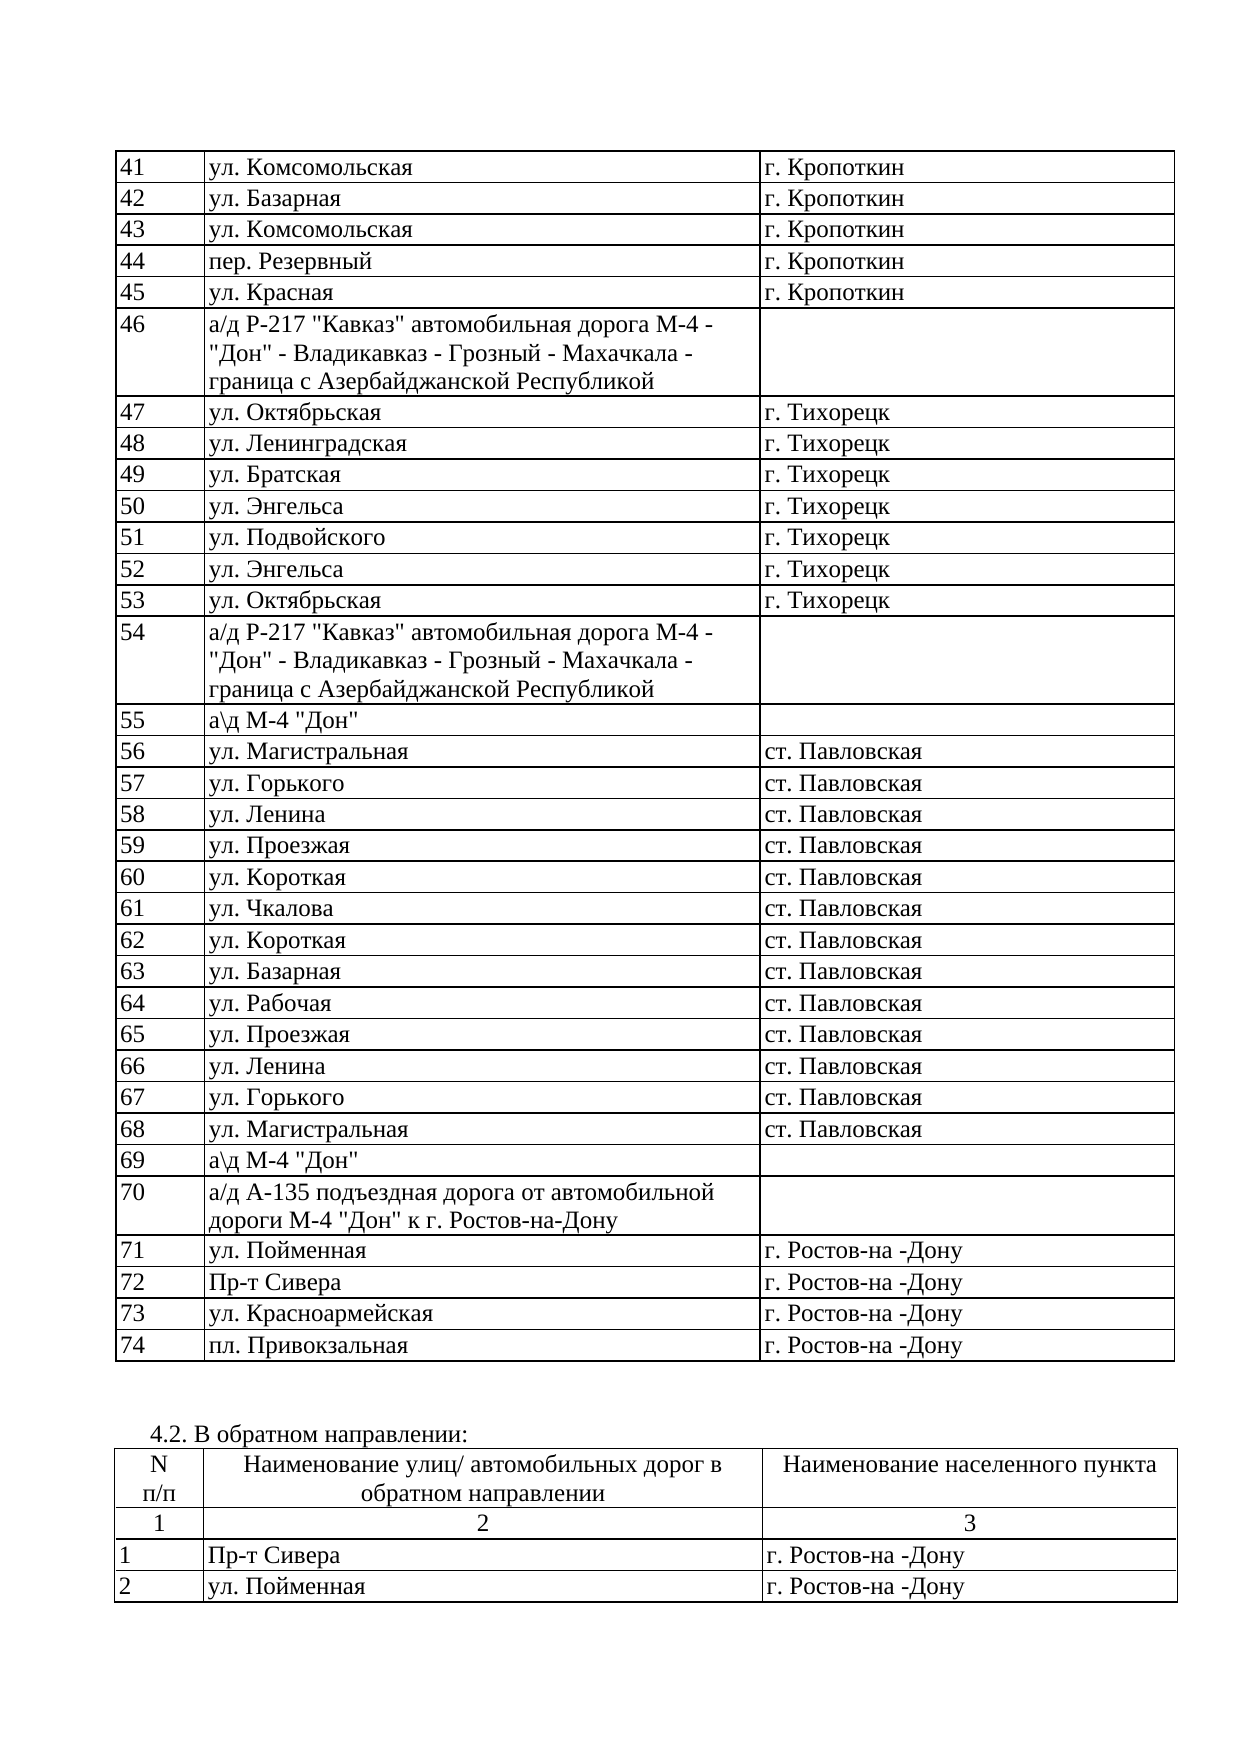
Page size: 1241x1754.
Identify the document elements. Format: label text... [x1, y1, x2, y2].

table_cell г. Тихорецк [761, 397, 1174, 427]
table_cell 66 [117, 1051, 204, 1081]
table_cell г. Кропоткин [761, 152, 1174, 181]
table_cell г. Ростов-на -Дону [761, 1299, 1174, 1328]
table_cell 60 [117, 862, 204, 892]
table_cell ул. Проезжая [205, 831, 759, 860]
table_cell ст. Павловская [761, 1051, 1174, 1081]
table_cell 65 [117, 1019, 204, 1049]
table_cell ул. Энгельса [205, 554, 759, 584]
table_cell пер. Резервный [205, 246, 759, 276]
table_cell 72 [117, 1267, 204, 1297]
table_cell 43 [117, 215, 204, 244]
table_cell 67 [117, 1082, 204, 1112]
table_header N п/п [115, 1449, 203, 1507]
table_cell ст. Павловская [761, 893, 1174, 923]
table_header Наименование населенного пункта [763, 1449, 1177, 1507]
table_cell ул. Подвойского [205, 523, 759, 552]
table_cell г. Тихорецк [761, 460, 1174, 489]
table_cell 52 [117, 554, 204, 584]
table_cell ул. Базарная [205, 183, 759, 213]
table_cell ст. Павловская [761, 925, 1174, 955]
table_cell ул. Проезжая [205, 1019, 759, 1049]
table_cell 63 [117, 956, 204, 986]
table_cell ул. Горького [205, 768, 759, 797]
table_cell а\д М-4 "Дон" [205, 705, 759, 734]
table_cell 73 [117, 1299, 204, 1328]
table_cell г. Тихорецк [761, 586, 1174, 615]
table_cell г. Тихорецк [761, 554, 1174, 584]
table_cell 57 [117, 768, 204, 797]
table_cell 68 [117, 1114, 204, 1143]
table_cell г. Ростов-на -Дону [763, 1570, 1177, 1601]
table_cell 50 [117, 491, 204, 521]
table_cell 1 [115, 1508, 203, 1538]
table_cell а\д М-4 "Дон" [205, 1145, 759, 1175]
table_cell ул. Рабочая [205, 988, 759, 1018]
table_cell 47 [117, 397, 204, 427]
table_cell ст. Павловская [761, 768, 1174, 797]
table_cell ул. Магистральная [205, 736, 759, 766]
table_cell ул. Октябрьская [205, 586, 759, 615]
table_cell Пр-т Сивера [205, 1267, 759, 1297]
table_cell г. Кропоткин [761, 215, 1174, 244]
table_cell ул. Чкалова [205, 893, 759, 923]
table_cell ул. Комсомольская [205, 215, 759, 244]
table_cell 61 [117, 893, 204, 923]
table_cell 59 [117, 831, 204, 860]
table_cell 51 [117, 523, 204, 552]
table_cell ул. Короткая [205, 862, 759, 892]
table_cell ст. Павловская [761, 799, 1174, 829]
table_cell 2 [115, 1571, 203, 1601]
table_cell 3 [763, 1507, 1177, 1538]
table_cell г. Кропоткин [761, 277, 1174, 307]
table_cell г. Кропоткин [761, 183, 1174, 213]
table_cell ул. Красноармейская [205, 1299, 759, 1328]
table_cell ул. Пойменная [204, 1571, 762, 1601]
table_cell 70 [117, 1177, 204, 1234]
text 4.2. В обратном направлении: [150, 1419, 1090, 1448]
table_cell 48 [117, 428, 204, 458]
table_cell 44 [117, 246, 204, 276]
table_cell ул. Братская [205, 460, 759, 489]
table_cell ул. Ленинградская [205, 428, 759, 458]
table_cell 2 [204, 1508, 762, 1538]
table_cell 53 [117, 586, 204, 615]
table_cell пл. Привокзальная [205, 1330, 759, 1360]
table_cell Пр-т Сивера [204, 1540, 762, 1570]
table_cell [761, 617, 1174, 703]
table_cell г. Ростов-на -Дону [761, 1267, 1174, 1297]
table_cell а/д А-135 подъездная дорога от автомобильной дороги М-4 "Дон" к г. Ростов-на-Дону [205, 1177, 759, 1234]
table_cell ул. Пойменная [205, 1236, 759, 1266]
table_cell 58 [117, 799, 204, 829]
table_cell [761, 705, 1174, 734]
table_cell ул. Ленина [205, 1051, 759, 1081]
table_cell ул. Ленина [205, 799, 759, 829]
table_cell ул. Красная [205, 277, 759, 307]
table_cell ст. Павловская [761, 988, 1174, 1018]
table_cell 74 [117, 1330, 204, 1360]
table_cell 56 [117, 736, 204, 766]
table_cell а/д Р-217 "Кавказ" автомобильная дорога М-4 - "Дон" - Владикавказ - Грозный - Махачкала - граница с Азербайджанской Республикой [205, 309, 759, 395]
table_cell 55 [117, 705, 204, 734]
table_cell ст. Павловская [761, 956, 1174, 986]
table_cell 41 [117, 152, 204, 181]
table_cell ст. Павловская [761, 736, 1174, 766]
table_cell 46 [117, 309, 204, 395]
table_cell ул. Короткая [205, 925, 759, 955]
table_cell г. Тихорецк [761, 523, 1174, 552]
table_cell а/д Р-217 "Кавказ" автомобильная дорога М-4 - "Дон" - Владикавказ - Грозный - Махачкала - граница с Азербайджанской Республикой [205, 617, 759, 703]
table_cell г. Тихорецк [761, 428, 1174, 458]
table_cell 64 [117, 988, 204, 1018]
table_cell ст. Павловская [761, 862, 1174, 892]
table_cell ст. Павловская [761, 1082, 1174, 1112]
table_cell [761, 1177, 1174, 1234]
table_cell 42 [117, 183, 204, 213]
table_cell ул. Октябрьская [205, 397, 759, 427]
table_cell ст. Павловская [761, 1019, 1174, 1049]
table_cell 45 [117, 277, 204, 307]
table_cell г. Тихорецк [761, 491, 1174, 521]
table_cell ул. Горького [205, 1082, 759, 1112]
table_cell ст. Павловская [761, 831, 1174, 860]
table_cell 54 [117, 617, 204, 703]
table_cell 69 [117, 1145, 204, 1175]
table_cell [761, 1145, 1174, 1175]
table_cell [761, 309, 1174, 395]
table_cell ул. Комсомольская [205, 152, 759, 181]
table_cell 1 [115, 1539, 203, 1570]
table_cell ст. Павловская [761, 1114, 1174, 1143]
table_cell г. Ростов-на -Дону [761, 1236, 1174, 1266]
table_cell ул. Энгельса [205, 491, 759, 521]
table_cell 49 [117, 460, 204, 489]
table_cell г. Кропоткин [761, 246, 1174, 276]
table_header Наименование улиц/ автомобильных дорог в обратном направлении [204, 1449, 762, 1507]
table_cell ул. Базарная [205, 956, 759, 986]
table_cell г. Ростов-на -Дону [761, 1330, 1174, 1360]
table_cell 62 [117, 925, 204, 955]
table_cell 71 [117, 1236, 204, 1266]
table_cell г. Ростов-на -Дону [763, 1538, 1177, 1570]
table_cell ул. Магистральная [205, 1114, 759, 1143]
